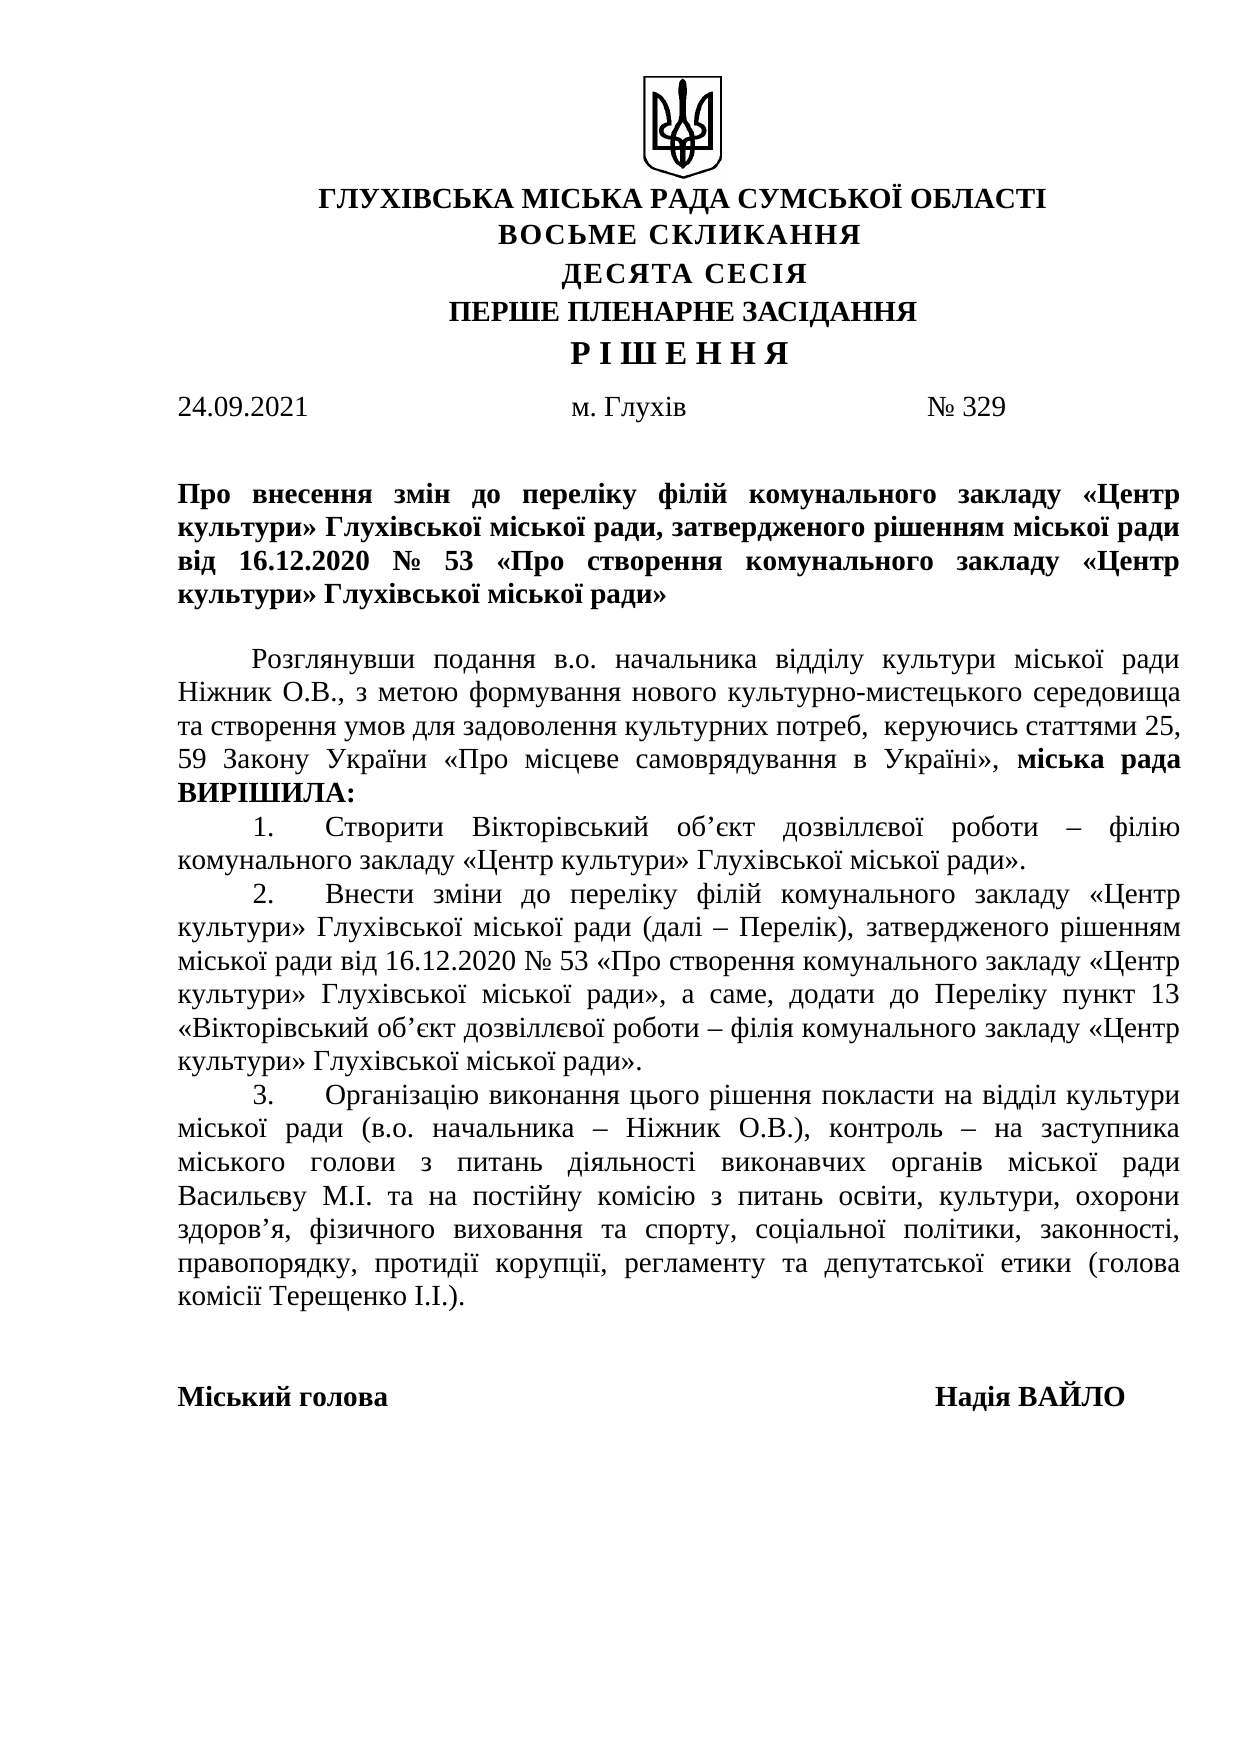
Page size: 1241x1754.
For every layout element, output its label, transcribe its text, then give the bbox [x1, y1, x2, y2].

text 3. Організацію виконання цього рішення покласти на відділ культури міської ради (в.о. начальника – Ніжник О.В.), контроль – на заступника міського голови з питань діяльності виконавчих органів міської ради Васильєву М.І. та на постійну комісію з питань освіти, культури, охорони здоров’я, фізичного виховання та спорту, соціальної політики, законності, правопорядку, протидії корупції, регламенту та депутатської етики (голова комісії Терещенко І.І.). [177, 1077, 1181, 1312]
title Р І Ш Е Н Н Я [177, 333, 1181, 372]
list Внести зміни до переліку філій комунального закладу «Центр культури» Глухівської міської ради (далі – Перелік), затвердженого рішенням міської ради від 16.12.2020 № 53 «Про створення комунального закладу «Центр культури» Глухівської міської ради», а саме, додати до Переліку пункт 13 «Вікторівський об’єкт дозвіллєвої роботи – філія комунального закладу «Центр культури» Глухівської міської ради». [177, 876, 1181, 1077]
title ВОСЬМЕ СКЛИКАННЯ [177, 217, 1181, 251]
text Міський голова Надія ВАЙЛО [177, 1379, 1181, 1412]
text Про внесення змін до переліку філій комунального закладу «Центр культури» Глухівської міської ради, затвердженого рішенням міської ради від 16.12.2020 № 53 «Про створення комунального закладу «Центр культури» Глухівської міської ради» [177, 476, 1181, 610]
list Створити Вікторівський об’єкт дозвіллєвої роботи – філію комунального закладу «Центр культури» Глухівської міської ради». [177, 809, 1181, 876]
picture [640, 74, 725, 181]
title ПЕРШЕ ПЛЕНАРНЕ ЗАСІДАННЯ [177, 294, 1181, 328]
title ДЕСЯТА СЕСІЯ [177, 256, 1181, 289]
text Розглянувши подання в.о. начальника відділу культури міської ради Ніжник О.В., з метою формування нового культурно-мистецького середовища та створення умов для задоволення культурних потреб, керуючись статтями 25, 59 Закону України «Про місцеве самоврядування в Україні», міська рада ВИРІШИЛА: [177, 641, 1181, 708]
text 24.09.2021 м. Глухів № 329 [177, 389, 1181, 423]
text Розглянувши подання в.о. начальника відділу культури міської ради Ніжник О.В., з метою формування нового культурно-мистецького середовища та створення умов для задоволення культурних потреб, керуючись статтями 25, 59 Закону України «Про місцеве самоврядування в Україні», міська рада ВИРІШИЛА: [177, 708, 1181, 809]
text ГЛУХІВСЬКА МІСЬКА РАДА СУМСЬКОЇ ОБЛАСТІ [177, 118, 1181, 214]
